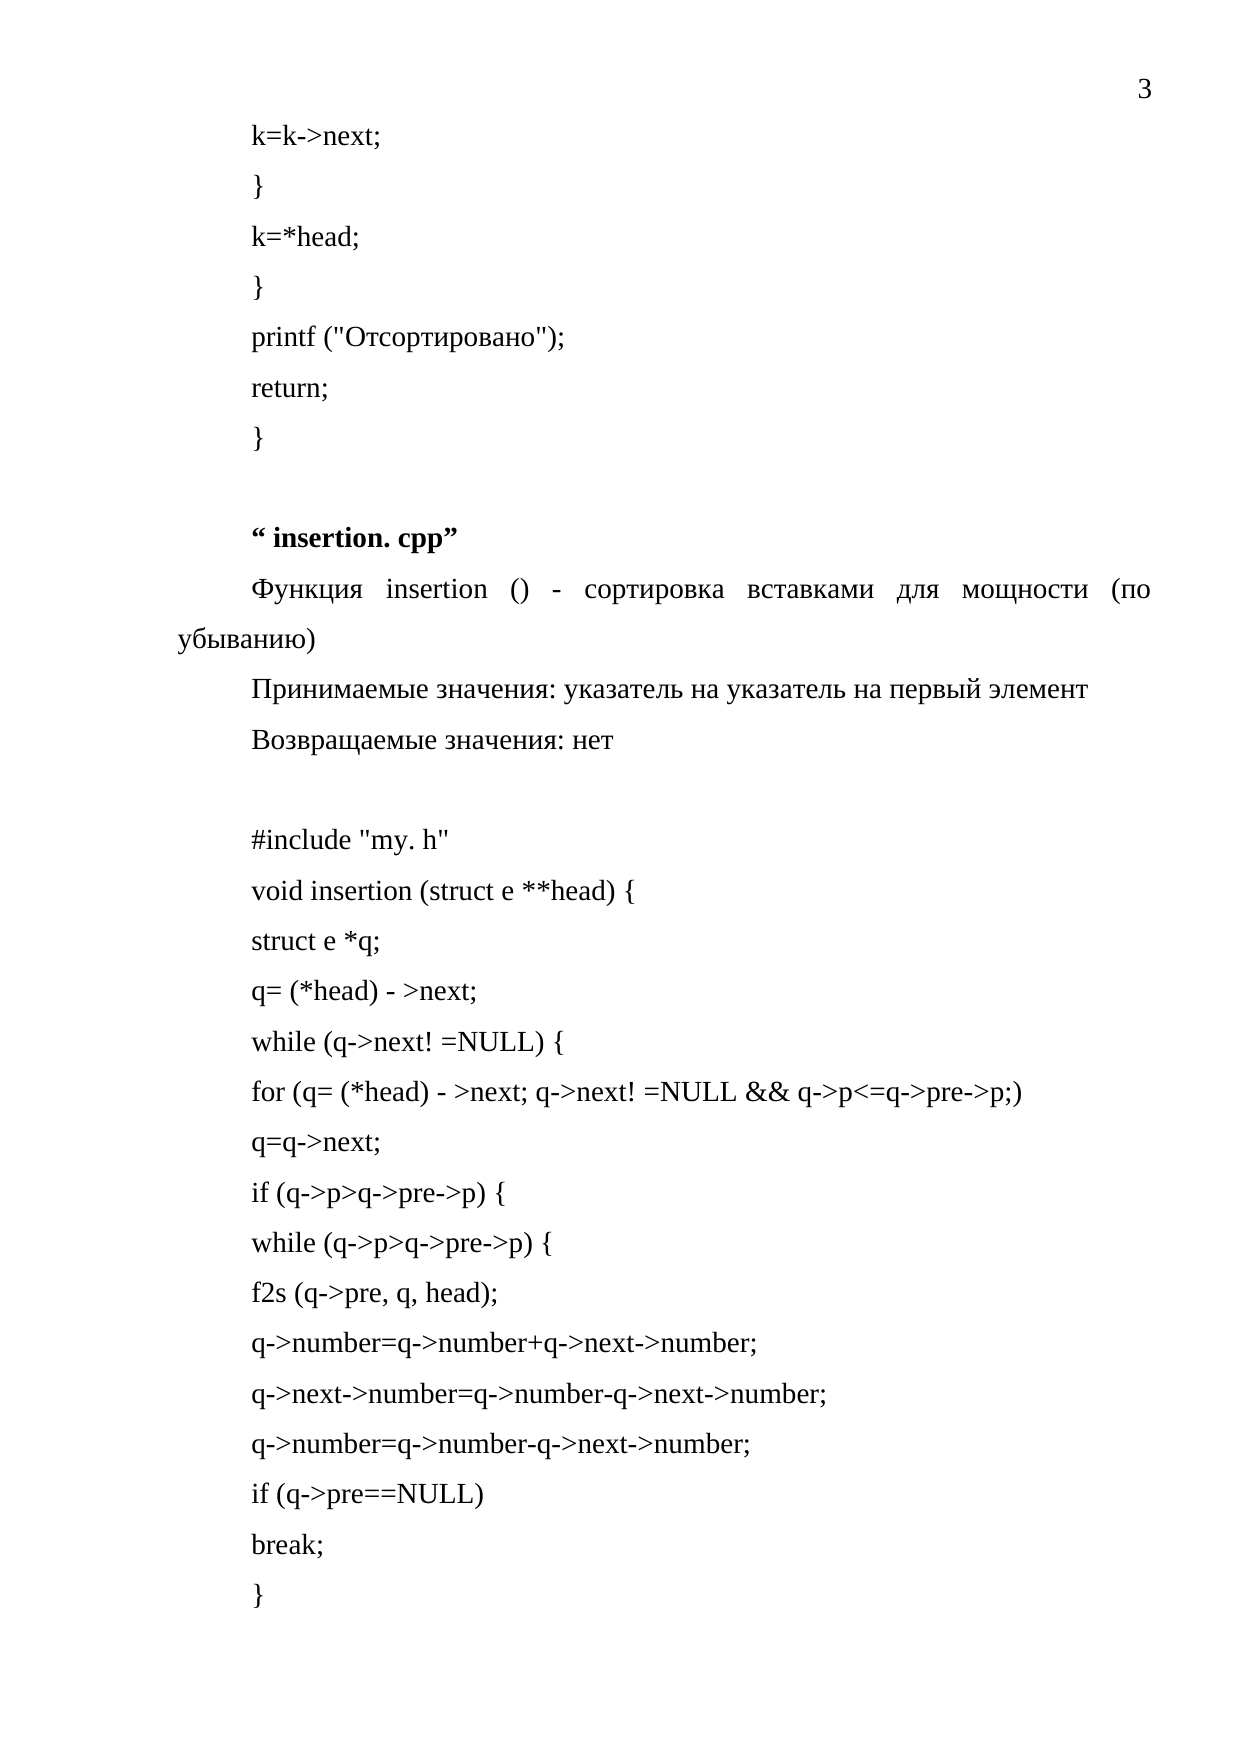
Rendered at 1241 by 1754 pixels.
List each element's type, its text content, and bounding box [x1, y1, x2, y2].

text while (q->next! =NULL) { [177, 1024, 1152, 1057]
text “ insertion. cpp” [177, 521, 1152, 554]
text while (q->p>q->pre->p) { [177, 1225, 1152, 1258]
text Функция insertion () - сортировка вставками для мощности (по убыванию) [177, 571, 1152, 655]
text if (q->p>q->pre->p) { [177, 1175, 1152, 1208]
text } [177, 420, 1152, 453]
text } [177, 269, 1152, 303]
text q->next->number=q->number-q->next->number; [177, 1376, 1152, 1409]
text k=*head; [177, 219, 1152, 252]
text f2s (q->pre, q, head); [177, 1275, 1152, 1309]
text q= (*head) - >next; [177, 973, 1152, 1007]
text void insertion (struct e **head) { [177, 873, 1152, 906]
text for (q= (*head) - >next; q->next! =NULL && q->p<=q->pre->p;) [177, 1074, 1152, 1108]
text #include "my. h" [177, 822, 1152, 856]
text if (q->pre==NULL) [177, 1477, 1152, 1510]
text Принимаемые значения: указатель на указатель на первый элемент [177, 672, 1152, 705]
text q->number=q->number+q->next->number; [177, 1326, 1152, 1359]
text } [177, 168, 1152, 202]
text break; [177, 1527, 1152, 1560]
text k=k->next; [177, 118, 1152, 152]
text struct e *q; [177, 923, 1152, 957]
text Возвращаемые значения: нет [177, 722, 1152, 755]
text printf ("Отсортировано"); [177, 319, 1152, 353]
text return; [177, 370, 1152, 403]
text q=q->next; [177, 1124, 1152, 1158]
text q->number=q->number-q->next->number; [177, 1426, 1152, 1460]
text } [177, 1577, 1152, 1611]
